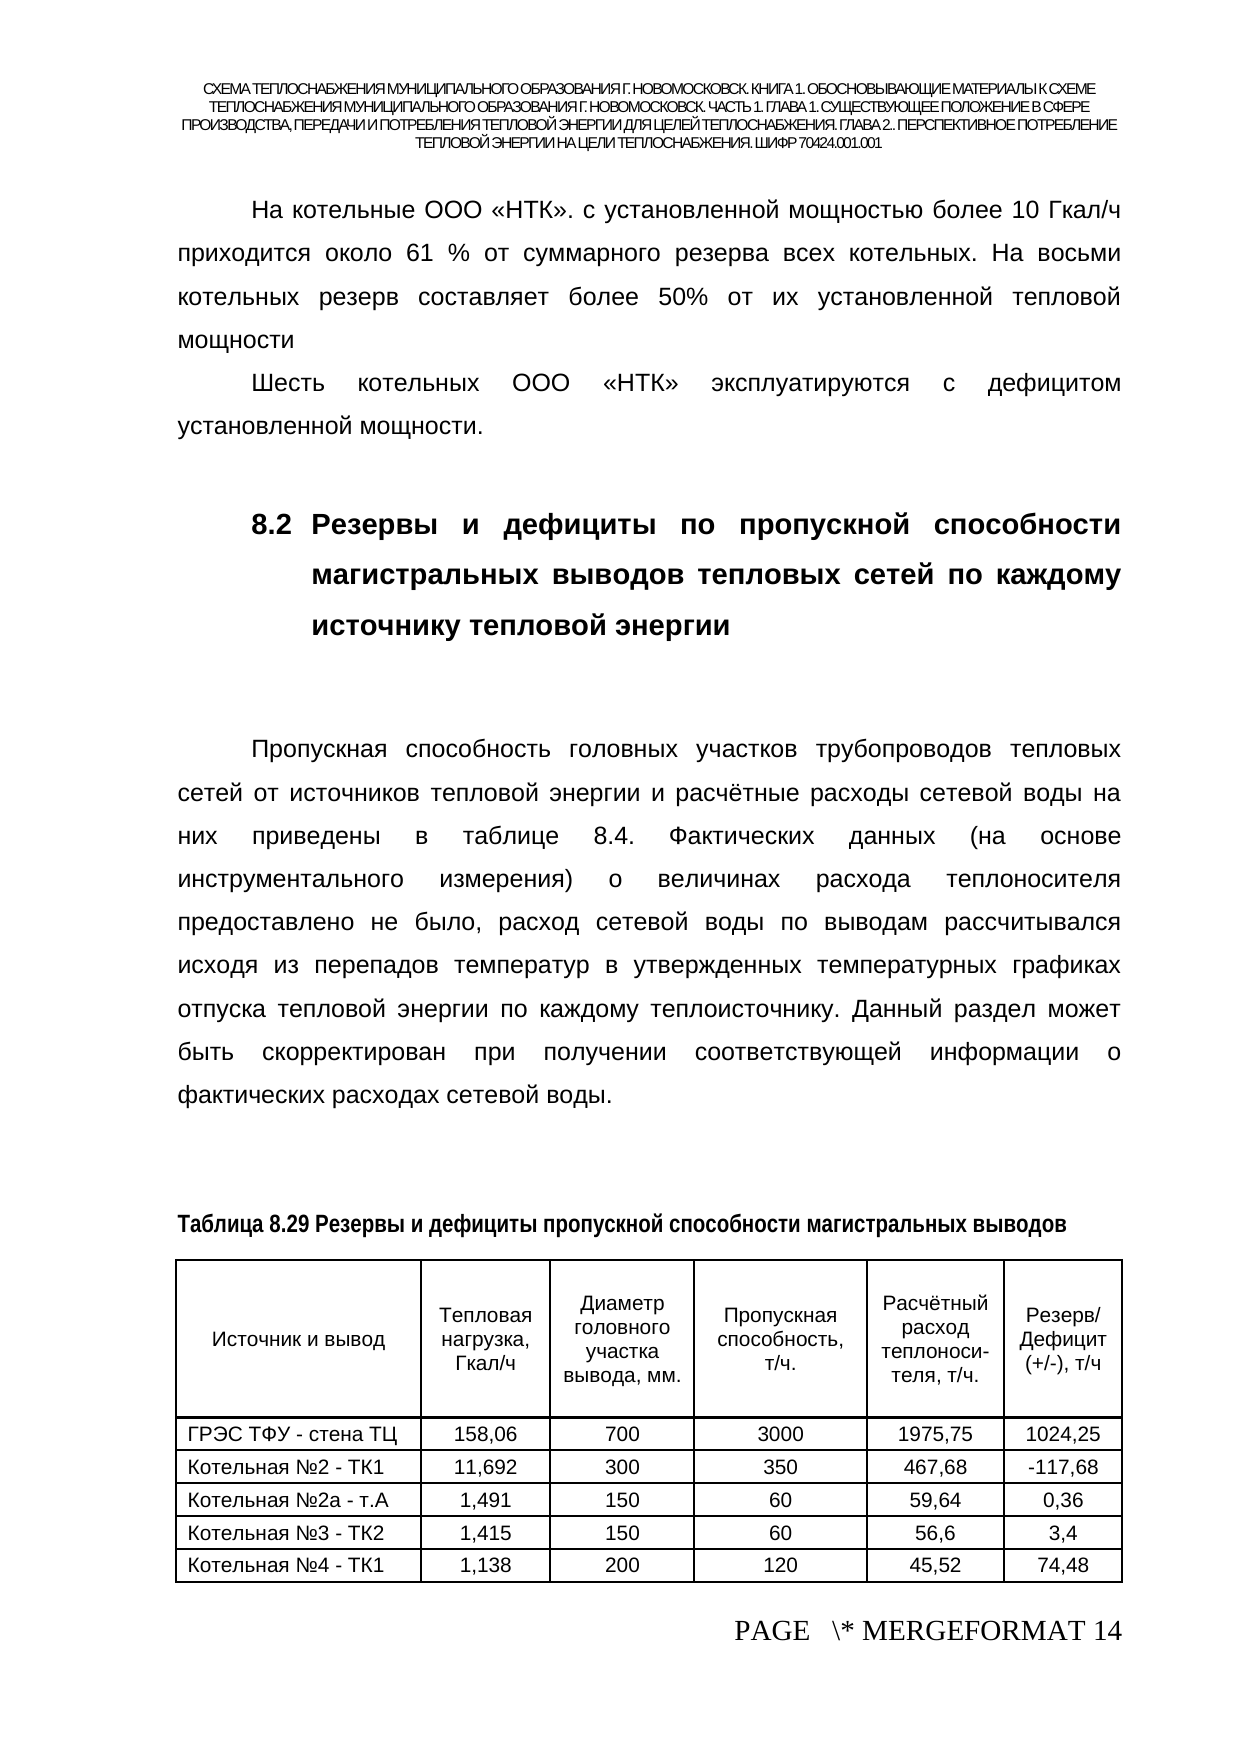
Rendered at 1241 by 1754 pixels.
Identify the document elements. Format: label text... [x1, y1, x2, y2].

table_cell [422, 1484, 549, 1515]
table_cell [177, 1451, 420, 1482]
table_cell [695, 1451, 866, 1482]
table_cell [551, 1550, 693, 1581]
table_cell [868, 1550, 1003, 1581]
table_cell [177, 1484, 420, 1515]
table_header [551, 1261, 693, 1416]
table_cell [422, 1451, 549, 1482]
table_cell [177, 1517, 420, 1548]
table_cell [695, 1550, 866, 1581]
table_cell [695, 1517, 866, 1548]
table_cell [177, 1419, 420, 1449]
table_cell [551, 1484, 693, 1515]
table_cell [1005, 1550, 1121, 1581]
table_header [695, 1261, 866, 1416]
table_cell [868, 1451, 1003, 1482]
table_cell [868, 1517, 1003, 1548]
text Пропускная способность головных участков трубопроводов тепловых сетей от источников тепловой энергии и расчётные расходы сетевой воды на них приведены в таблице 8.4. Фактических данных (на основе инструментального измерения) о величинах расхода теплоносителя предоставлено не было, расход сетевой воды по выводам рассчитывался исходя из перепадов температур в утвержденных температурных графиках отпуска тепловой энергии по каждому теплоисточнику. Данный раздел может быть скорректирован при получении соответствующей информации о фактических расходах сетевой воды. [177, 734, 1122, 1108]
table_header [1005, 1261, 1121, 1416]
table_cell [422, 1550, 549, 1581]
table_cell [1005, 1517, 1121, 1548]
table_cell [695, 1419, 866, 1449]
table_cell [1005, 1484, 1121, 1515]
text На котельные ООО «НТК». с установленной мощностью более 10 Гкал/ч приходится около 61 % от суммарного резерва всех котельных. На восьми котельных резерв составляет более 50% от их установленной тепловой мощности [177, 195, 1122, 353]
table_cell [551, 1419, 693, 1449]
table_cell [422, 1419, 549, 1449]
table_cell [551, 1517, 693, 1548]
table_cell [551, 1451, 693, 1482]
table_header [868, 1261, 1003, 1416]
subtitle Резервы и дефициты по пропускной способности магистральных выводов тепловых сетей по каждому источнику тепловой энергии [251, 507, 1122, 641]
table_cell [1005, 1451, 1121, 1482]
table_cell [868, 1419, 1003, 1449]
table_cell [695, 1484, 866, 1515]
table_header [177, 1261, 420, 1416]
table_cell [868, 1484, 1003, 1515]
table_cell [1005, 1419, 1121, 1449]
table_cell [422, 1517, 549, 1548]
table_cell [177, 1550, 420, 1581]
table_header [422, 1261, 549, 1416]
text Шесть котельных ООО «НТК» эксплуатируются с дефицитом установленной мощности. [177, 368, 1122, 439]
